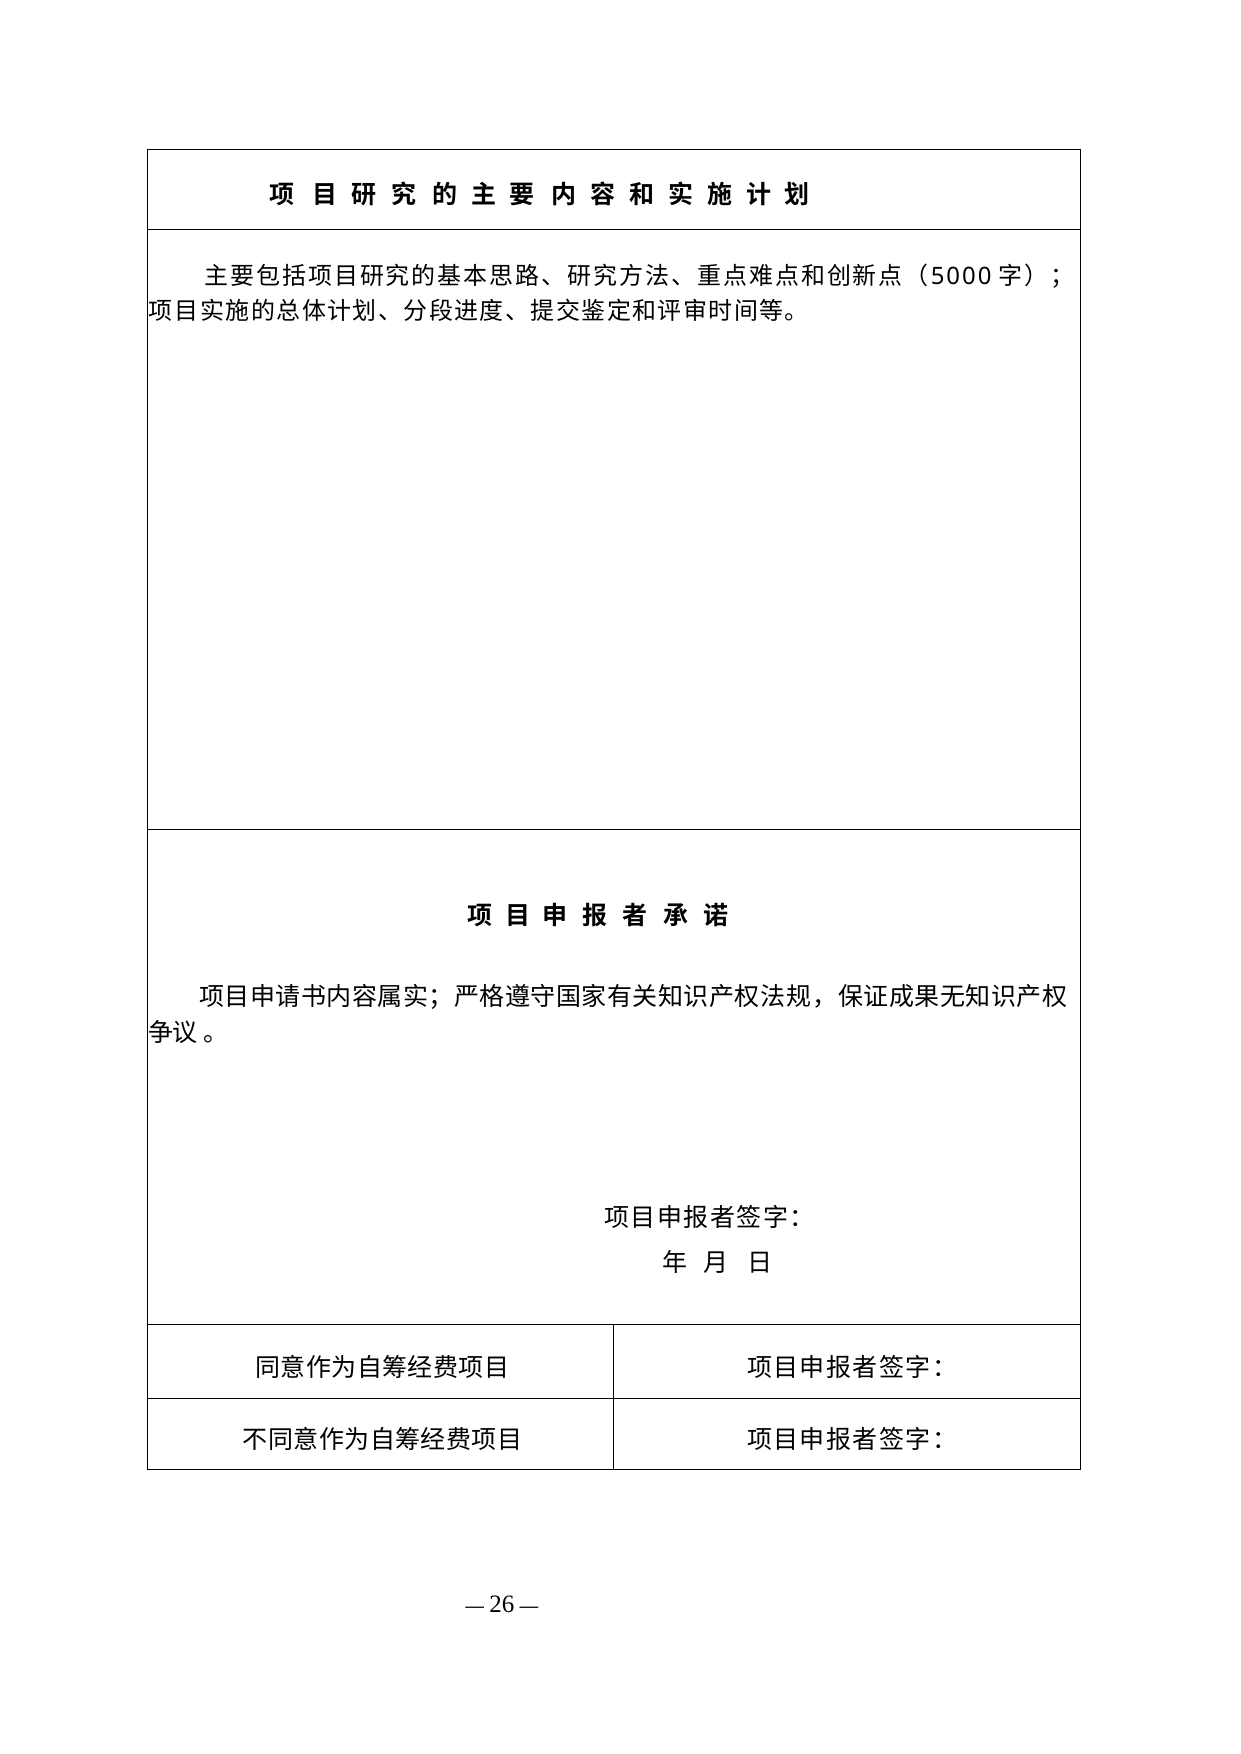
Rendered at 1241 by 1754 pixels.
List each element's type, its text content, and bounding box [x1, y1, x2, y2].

table_cell 项目申报者签字： [614, 1325, 1080, 1397]
table_cell 不同意作为自筹经费项目 [148, 1399, 613, 1469]
table_cell 同意作为自筹经费项目 [148, 1325, 613, 1397]
table_header 项 目 研 究 的 主 要 内 容 和 实 施 计 划 [148, 150, 1080, 229]
table_cell 主要包括项目研究的基本思路、研究方法、重点难点和创新点（5000字）；项目实施的总体计划、分段进度、提交鉴定和评审时间等。 [148, 230, 1080, 829]
table_cell 项 目 申 报 者 承 诺 项目申请书内容属实；严格遵守国家有关知识产权法规，保证成果无知识产权 争议 。 项目申报者签字： 年 月 日 [148, 830, 1080, 1324]
table_cell 项目申报者签字： [614, 1399, 1080, 1469]
